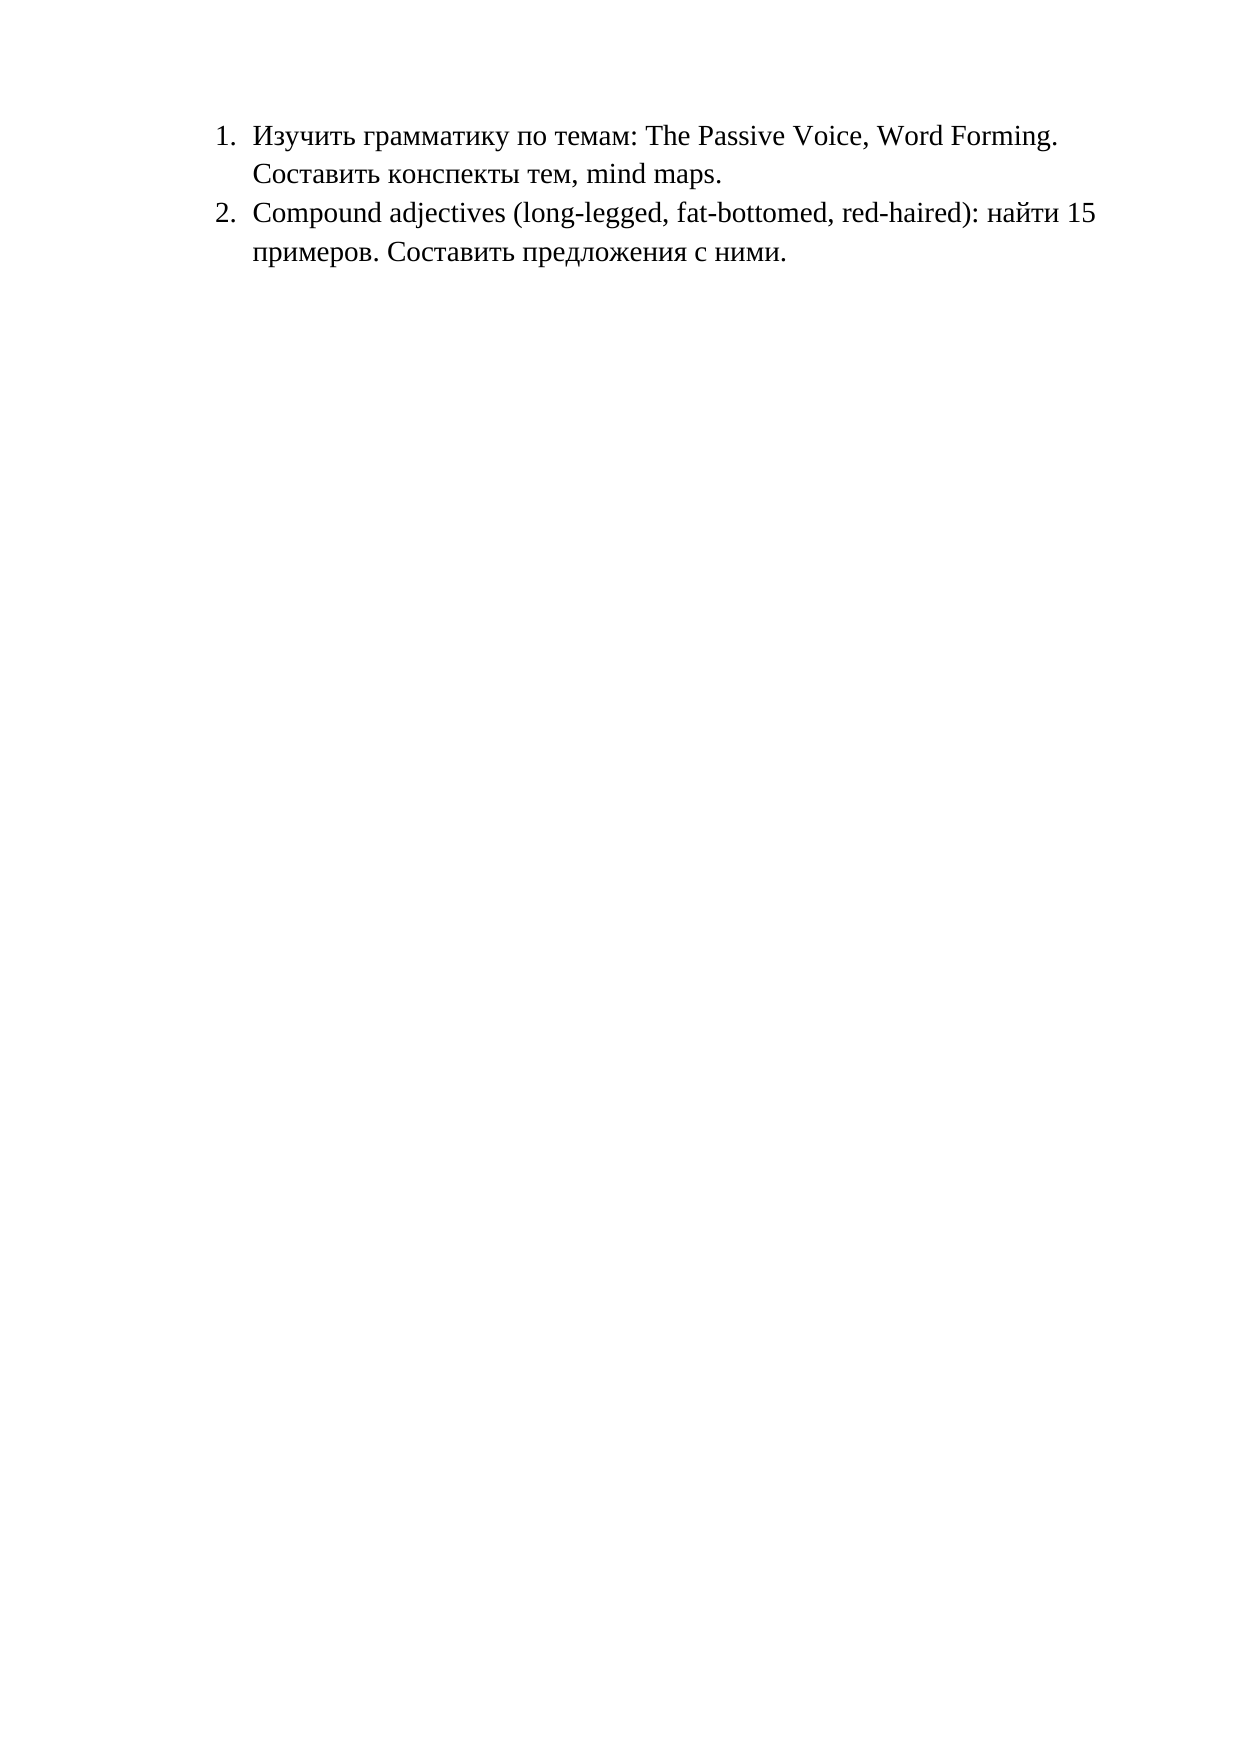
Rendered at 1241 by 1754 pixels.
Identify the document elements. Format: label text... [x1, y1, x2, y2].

list Изучить грамматику по темам: The Passive Voice, Word Forming. Составить конспекты тем, mind maps. [215, 118, 1152, 190]
list Compound adjectives (long-legged, fat-bottomed, red-haired): найти 15 примеров. Составить предложения с ними. [215, 195, 1152, 267]
